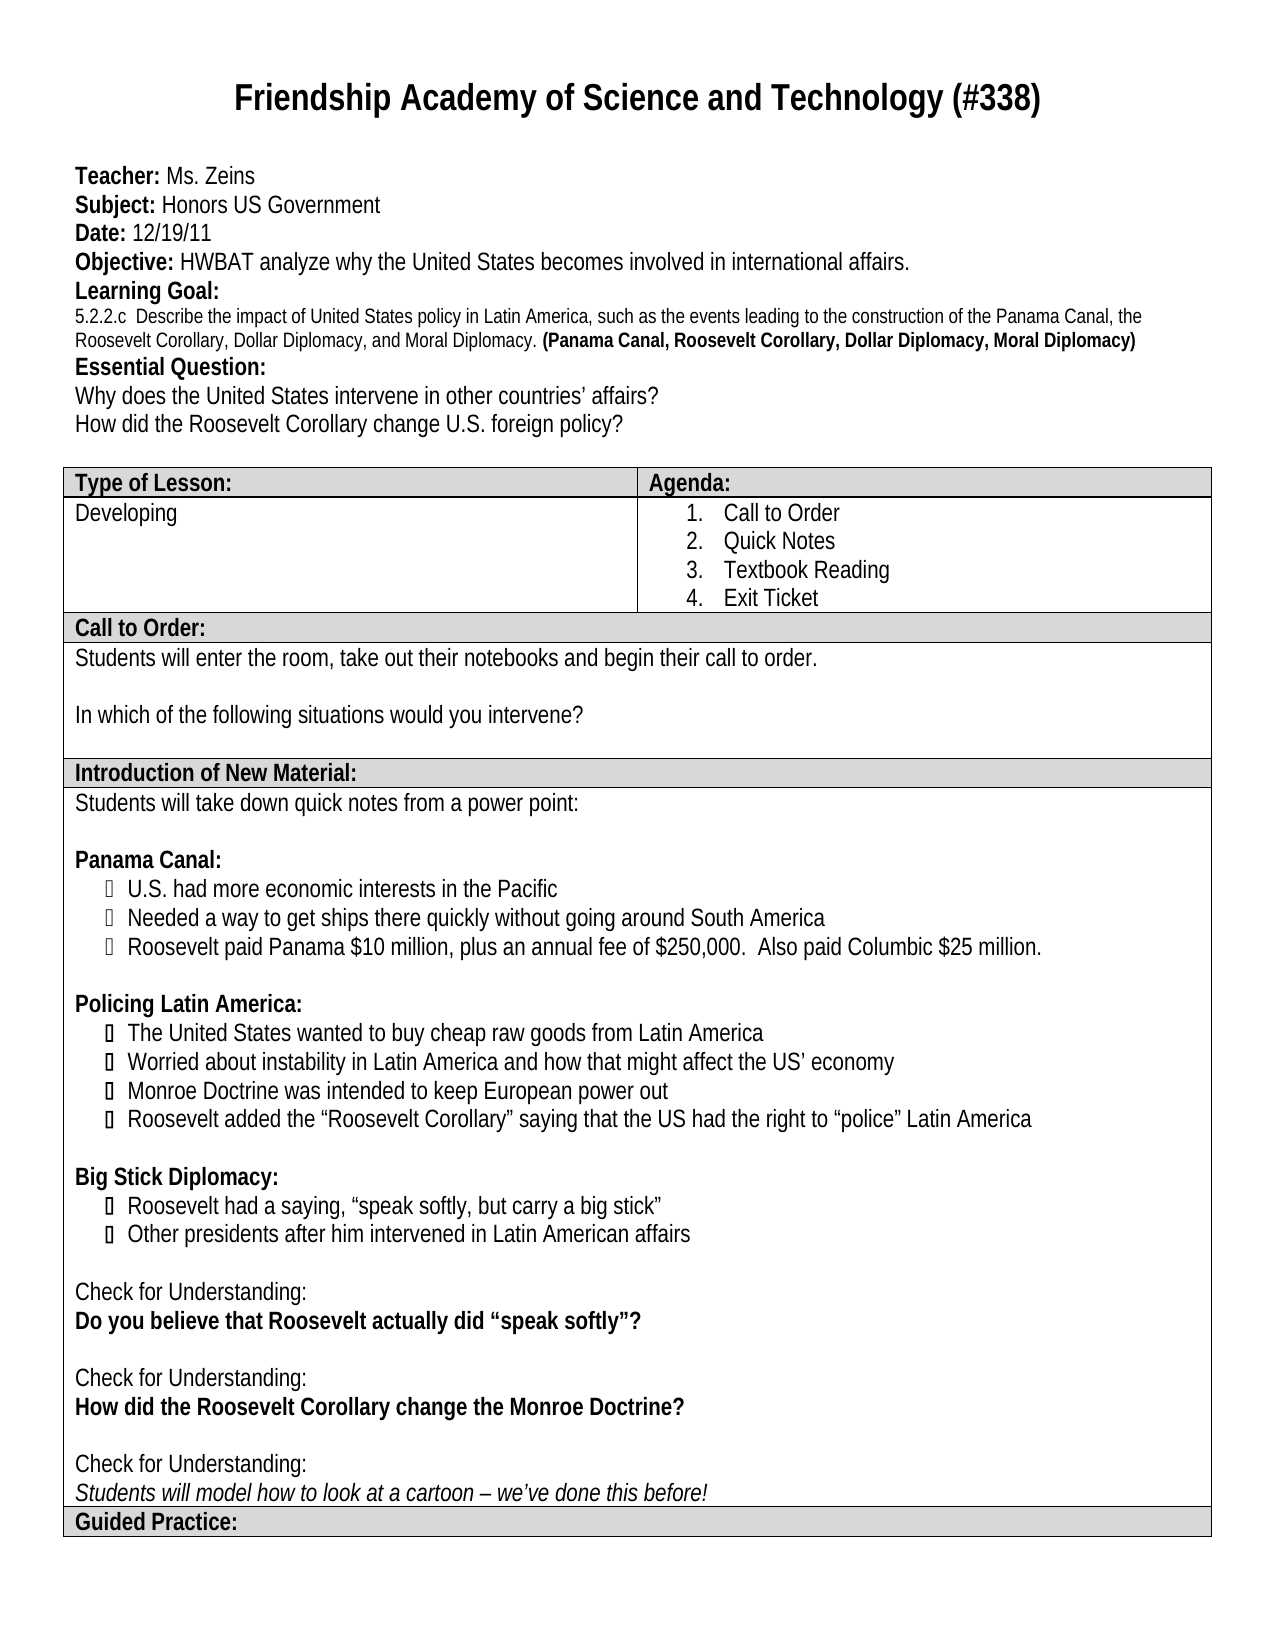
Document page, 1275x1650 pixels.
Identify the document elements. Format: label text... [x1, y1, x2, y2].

text Subject: Honors US Government [75, 190, 1200, 218]
text Date: 12/19/11 [75, 218, 1200, 247]
text Teacher: Ms. Zeins [75, 161, 1200, 190]
table_cell Call to Order: [64, 613, 1211, 642]
table_cell Call to Order Quick Notes Textbook Reading Exit Ticket [638, 498, 1211, 612]
text 5.2.2.c Describe the impact of United States policy in Latin America, such as the events leading to the construction of the Panama Canal, the Roosevelt Corollary, Dollar Diplomacy, and Moral Diplomacy. (Panama Canal, Roosevelt Corollary, Dollar Diplomacy, Moral Diplomacy) [75, 304, 1200, 352]
text Friendship Academy of Science and Technology (#338) [75, 75, 1200, 118]
table_cell Students will enter the room, take out their notebooks and begin their call to order. In which of the following situations would you intervene? [64, 643, 1211, 757]
table_cell Students will take down quick notes from a power point: Panama Canal: U.S. had more economic interests in the Pacific Needed a way to get ships there quickly without going around South America Roosevelt paid Panama $10 million, plus an annual fee of $250,000. Also paid Columbic $25 million. Policing Latin America: The United States wanted to buy cheap raw goods from Latin America Worried about instability in Latin America and how that might affect the US’ economy Monroe Doctrine was intended to keep European power out Roosevelt added the “Roosevelt Corollary” saying that the US had the right to “police” Latin America Big Stick Diplomacy: Roosevelt had a saying, “speak softly, but carry a big stick” Other presidents after him intervened in Latin American affairs Check for Understanding: Do you believe that Roosevelt actually did “speak softly”? Check for Understanding: How did the Roosevelt Corollary change the Monroe Doctrine? Check for Understanding: Students will model how to look at a cartoon – we’ve done this before! [64, 788, 1211, 1506]
text Essential Question: [75, 352, 1200, 381]
table_cell Guided Practice: [64, 1507, 1211, 1536]
text Objective: HWBAT analyze why the United States becomes involved in international affairs. [75, 247, 1200, 276]
table_cell Introduction of New Material: [64, 759, 1211, 787]
text Why does the United States intervene in other countries’ affairs? [75, 381, 1200, 409]
table_header Type of Lesson: [64, 468, 637, 496]
text Learning Goal: [75, 276, 1200, 304]
text How did the Roosevelt Corollary change U.S. foreign policy? [75, 409, 1200, 438]
table_header Agenda: [638, 468, 1211, 496]
table_cell Developing [64, 498, 637, 612]
